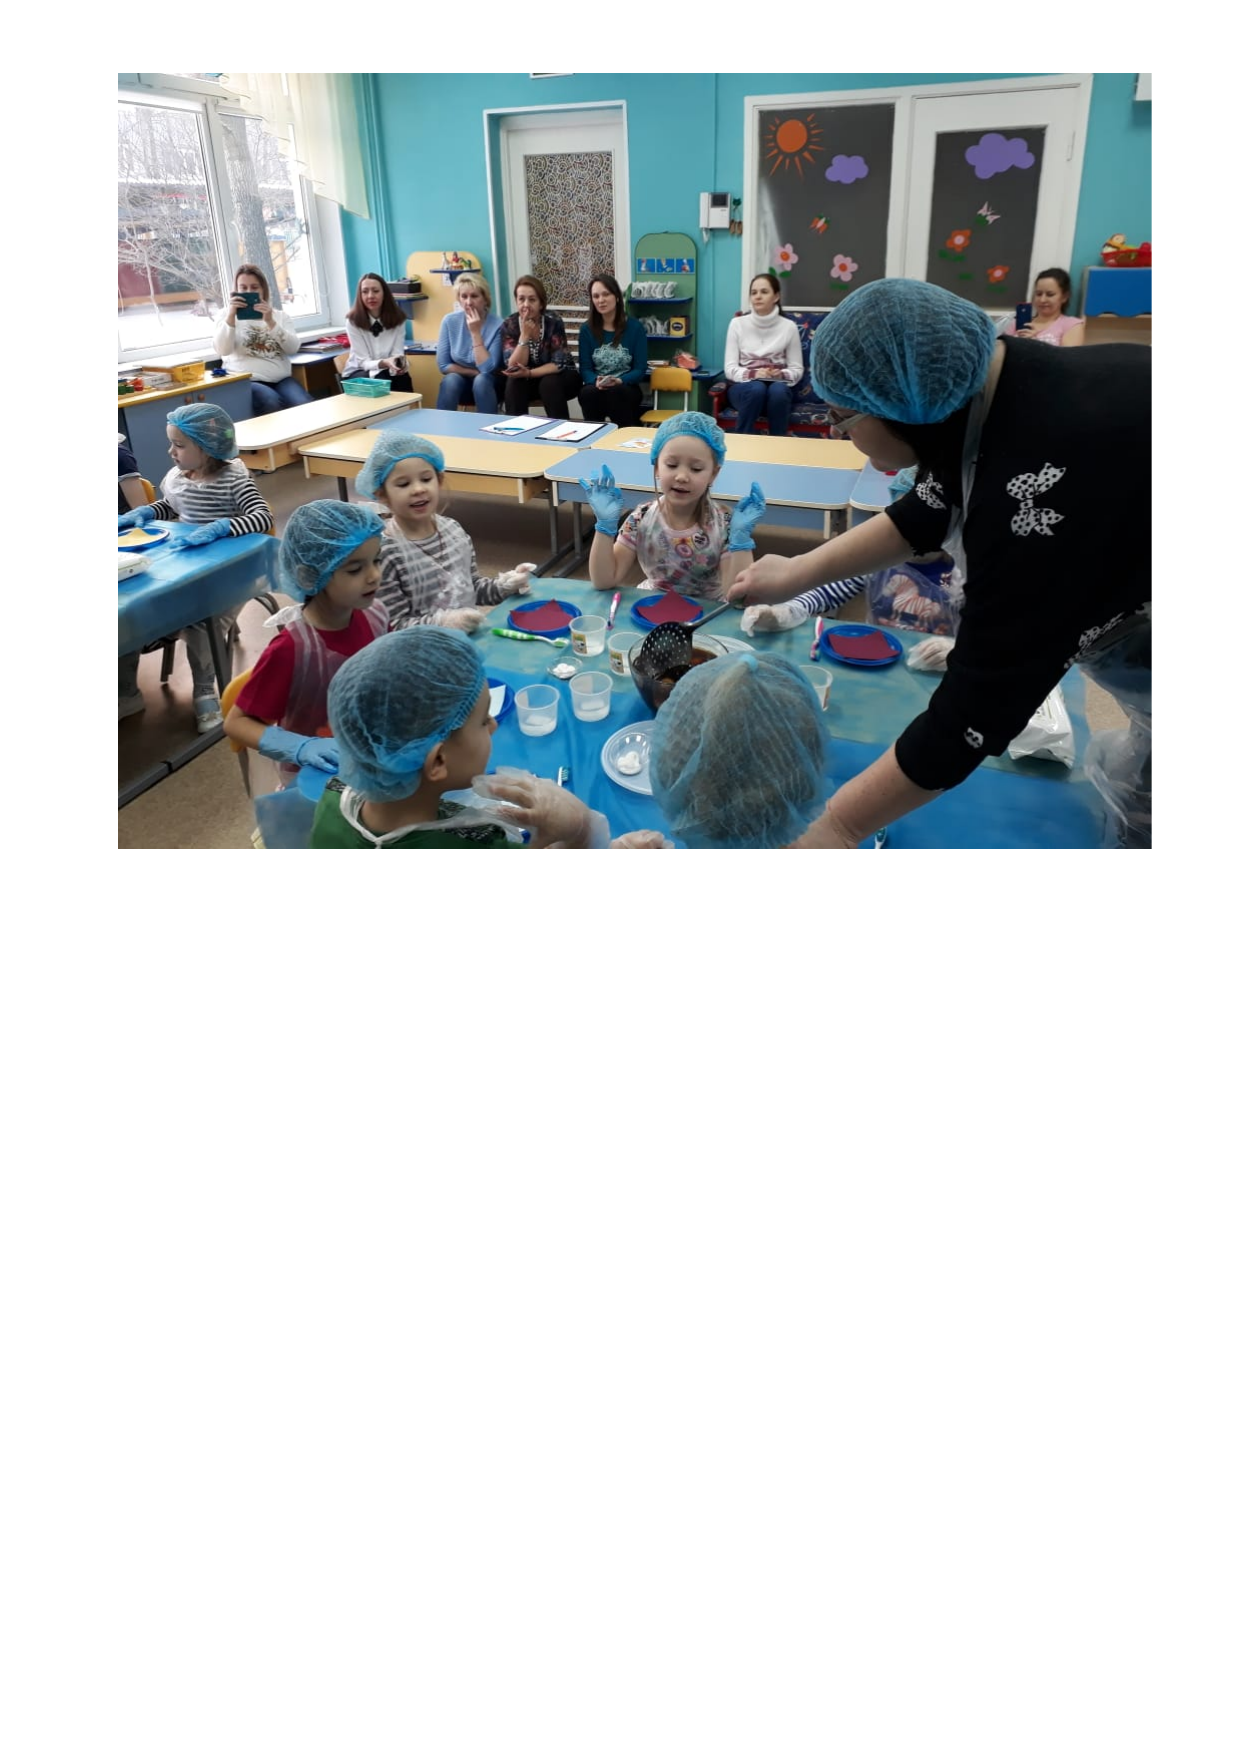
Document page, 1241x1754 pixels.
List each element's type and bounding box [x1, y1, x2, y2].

picture [118, 73, 1152, 849]
